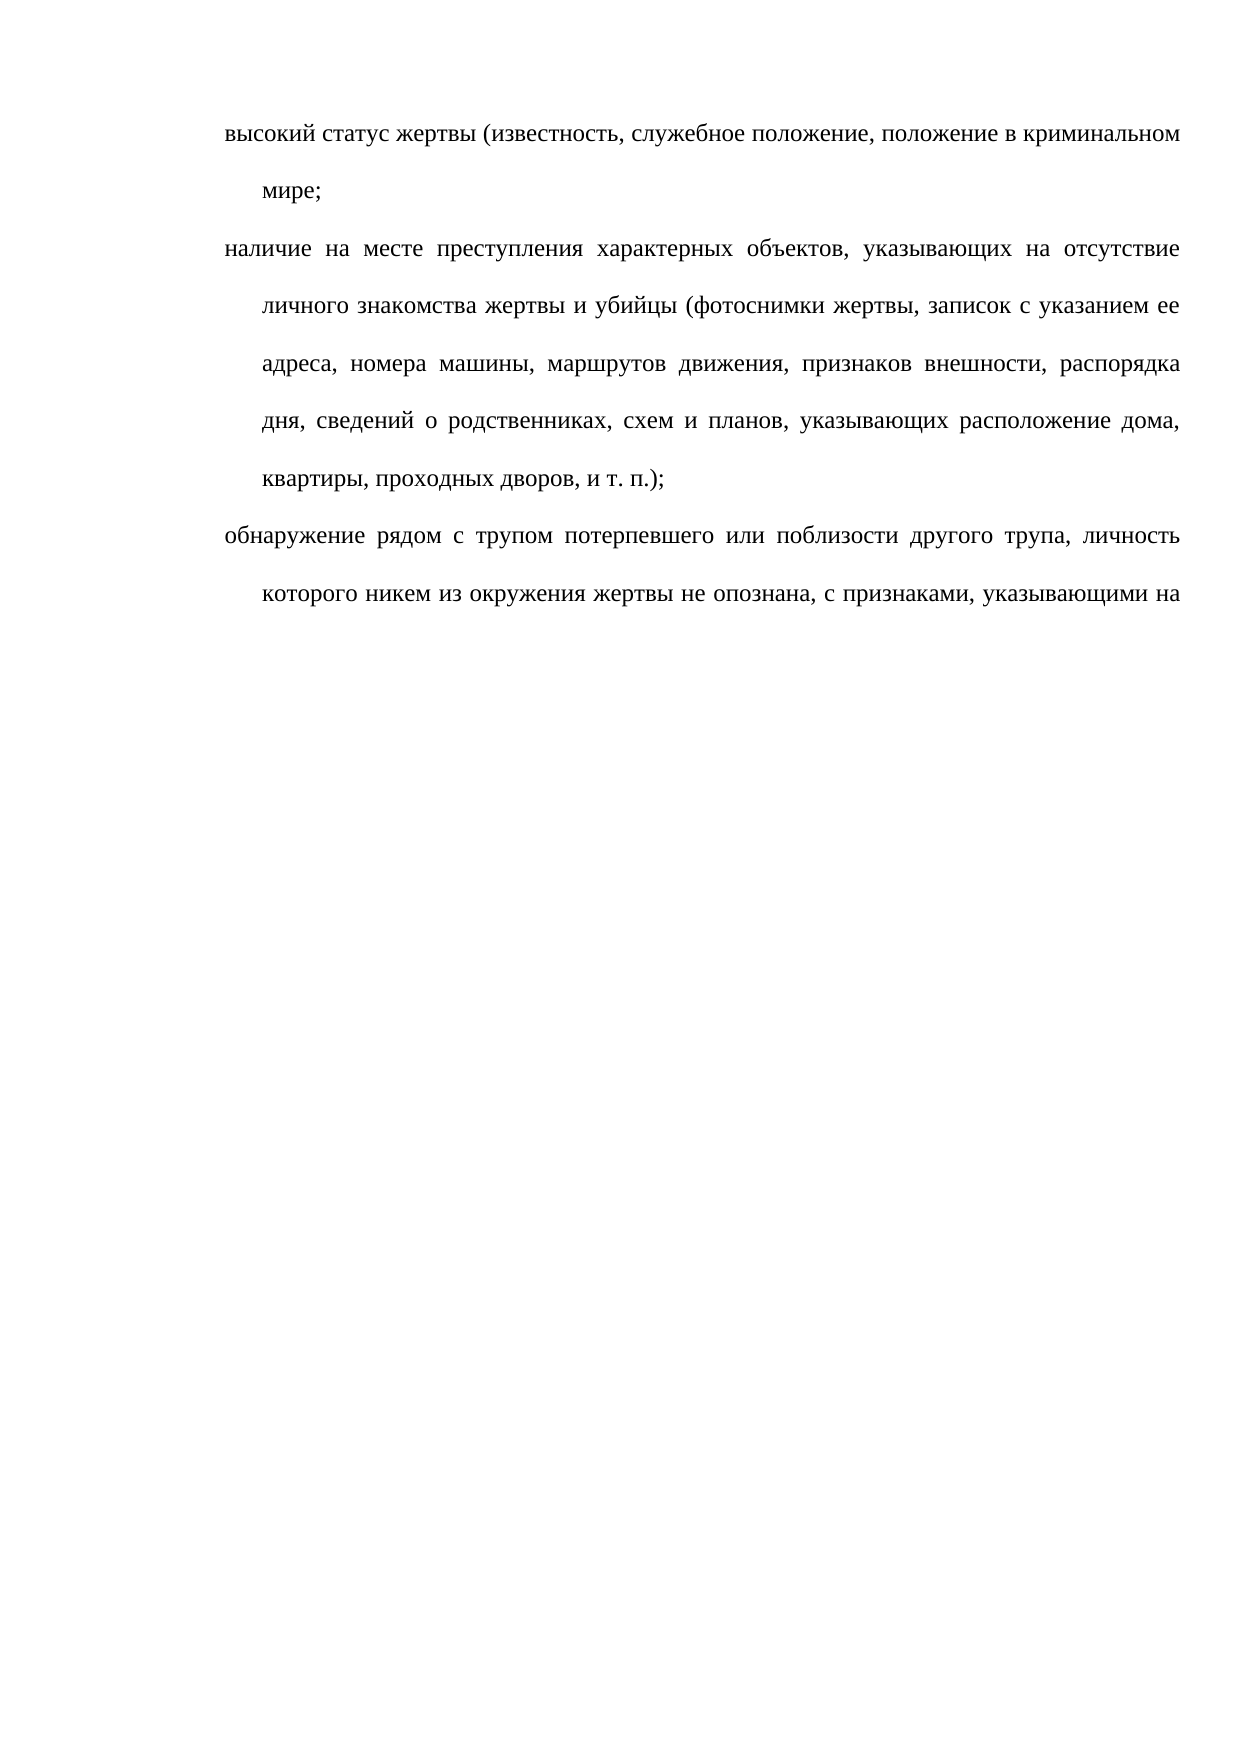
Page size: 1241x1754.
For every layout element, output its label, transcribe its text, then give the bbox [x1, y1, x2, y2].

text наличие на месте преступления характерных объектов, указывающих на отсутствие личного знакомства жертвы и убийцы (фотоснимки жертвы, записок с указанием ее адреса, номера машины, маршрутов движения, признаков внешности, распорядка дня, сведений о родственниках, схем и планов, указывающих расположение дома, квартиры, проходных дворов, и т. п.); [224, 233, 1181, 492]
text высокий статус жертвы (известность, служебное положение, положение в криминальном мире; [224, 118, 1181, 204]
text обнаружение рядом с трупом потерпевшего или поблизости другого трупа, личность которого никем из окружения жертвы не опознана, с признаками, указывающими на причастность к совершенному убийству вышеназванного первого лица. [224, 521, 1181, 607]
